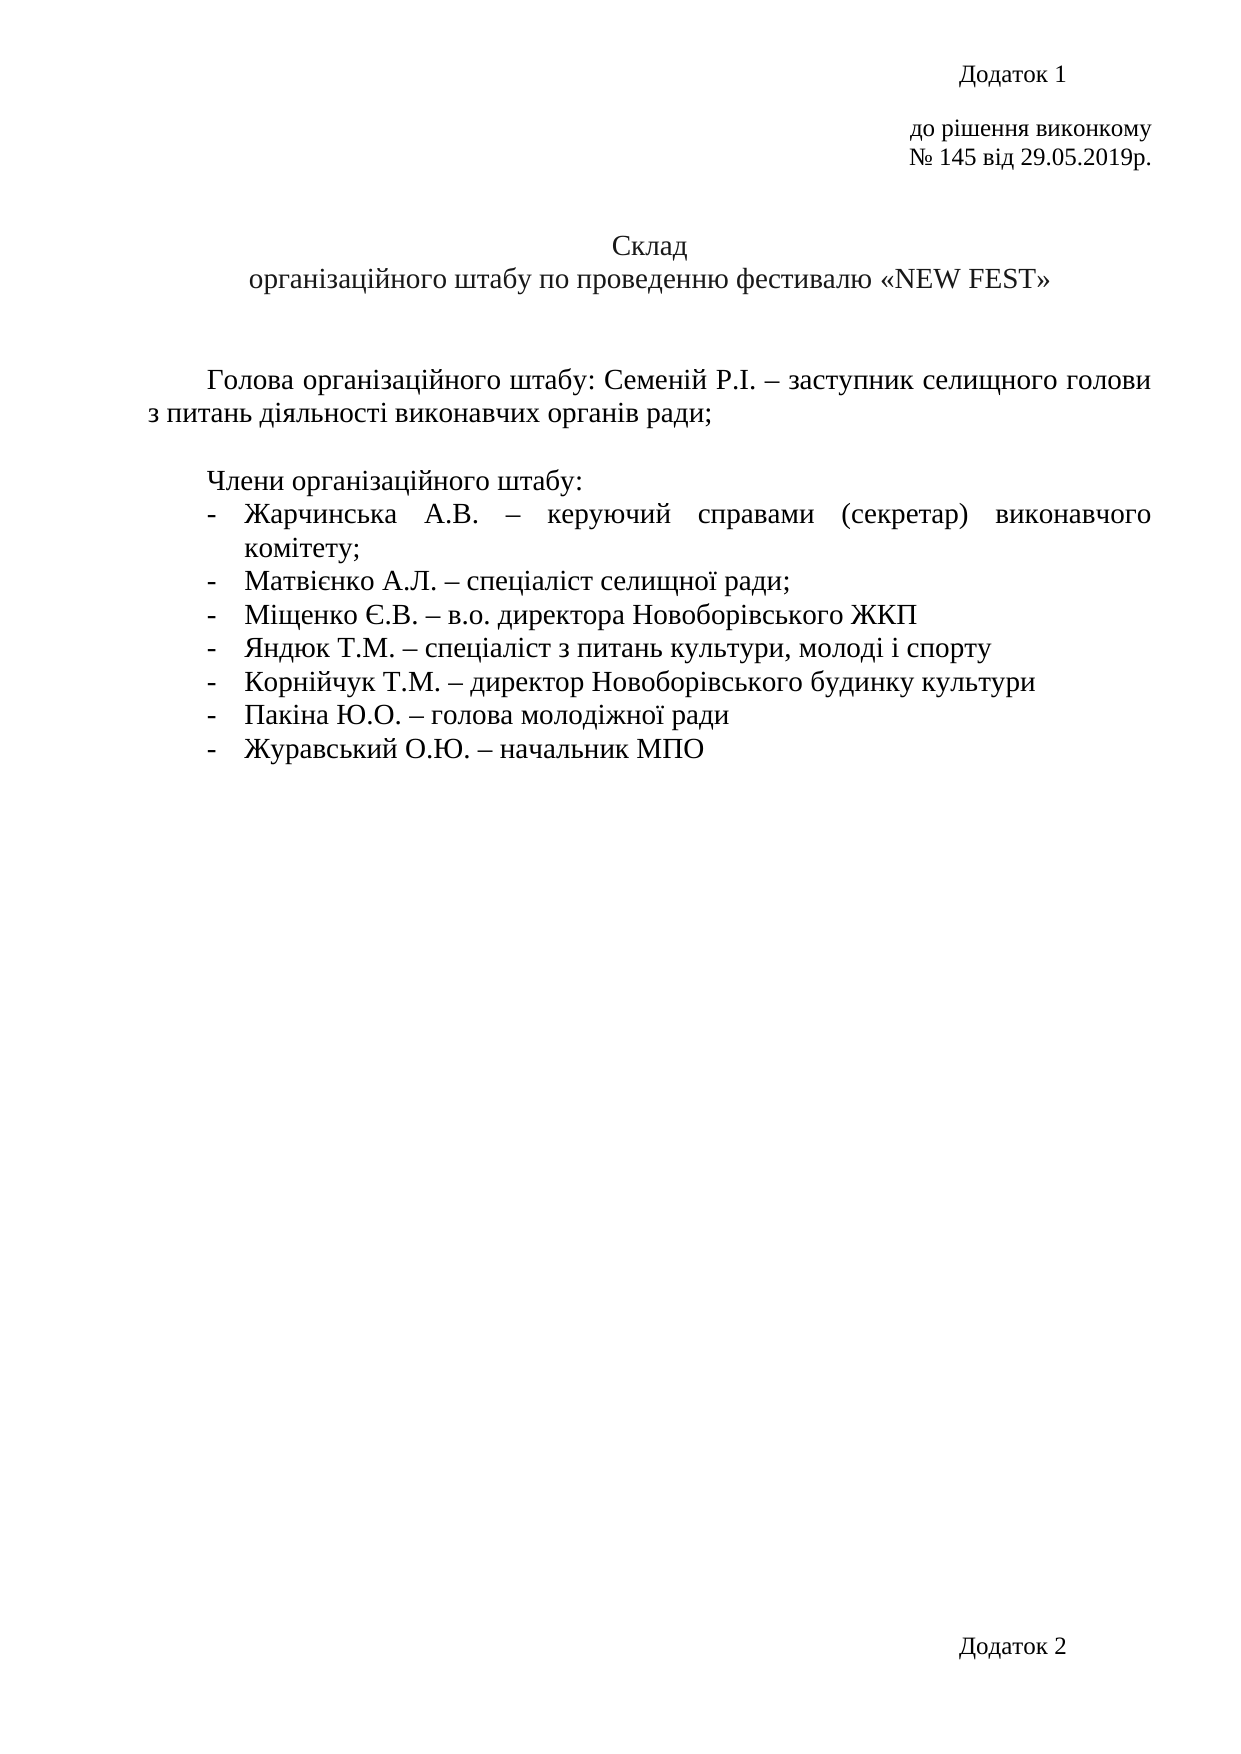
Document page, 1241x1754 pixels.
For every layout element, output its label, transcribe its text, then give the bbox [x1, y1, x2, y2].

list Пакіна Ю.О. – голова молодіжної ради [207, 697, 1152, 731]
text Члени організаційного штабу: [148, 463, 1152, 496]
list Корнійчук Т.М. – директор Новоборівського будинку культури [207, 664, 1152, 697]
list Журавський О.Ю. – начальник МПО [207, 731, 1152, 764]
text № 145 від 29.05.2019р. [148, 142, 1152, 170]
list Матвієнко А.Л. – спеціаліст селищної ради; [207, 563, 1152, 597]
list Міщенко Є.В. – в.о. директора Новоборівського ЖКП [207, 597, 1152, 630]
list Яндюк Т.М. – спеціаліст з питань культури, молоді і спорту [207, 630, 1152, 664]
text Склад [148, 228, 1152, 261]
list Жарчинська А.В. – керуючий справами (секретар) виконавчого комітету; [207, 496, 1152, 563]
text Додаток 1 [885, 59, 1152, 88]
text Голова організаційного штабу: Семеній Р.І. – заступник селищного голови з питань діяльності виконавчих органів ради; [148, 362, 1152, 429]
text організаційного штабу по проведенню фестивалю «NEW FEST» [148, 261, 1152, 295]
text до рішення виконкому [148, 113, 1152, 142]
text Додаток 2 [885, 1631, 1152, 1659]
